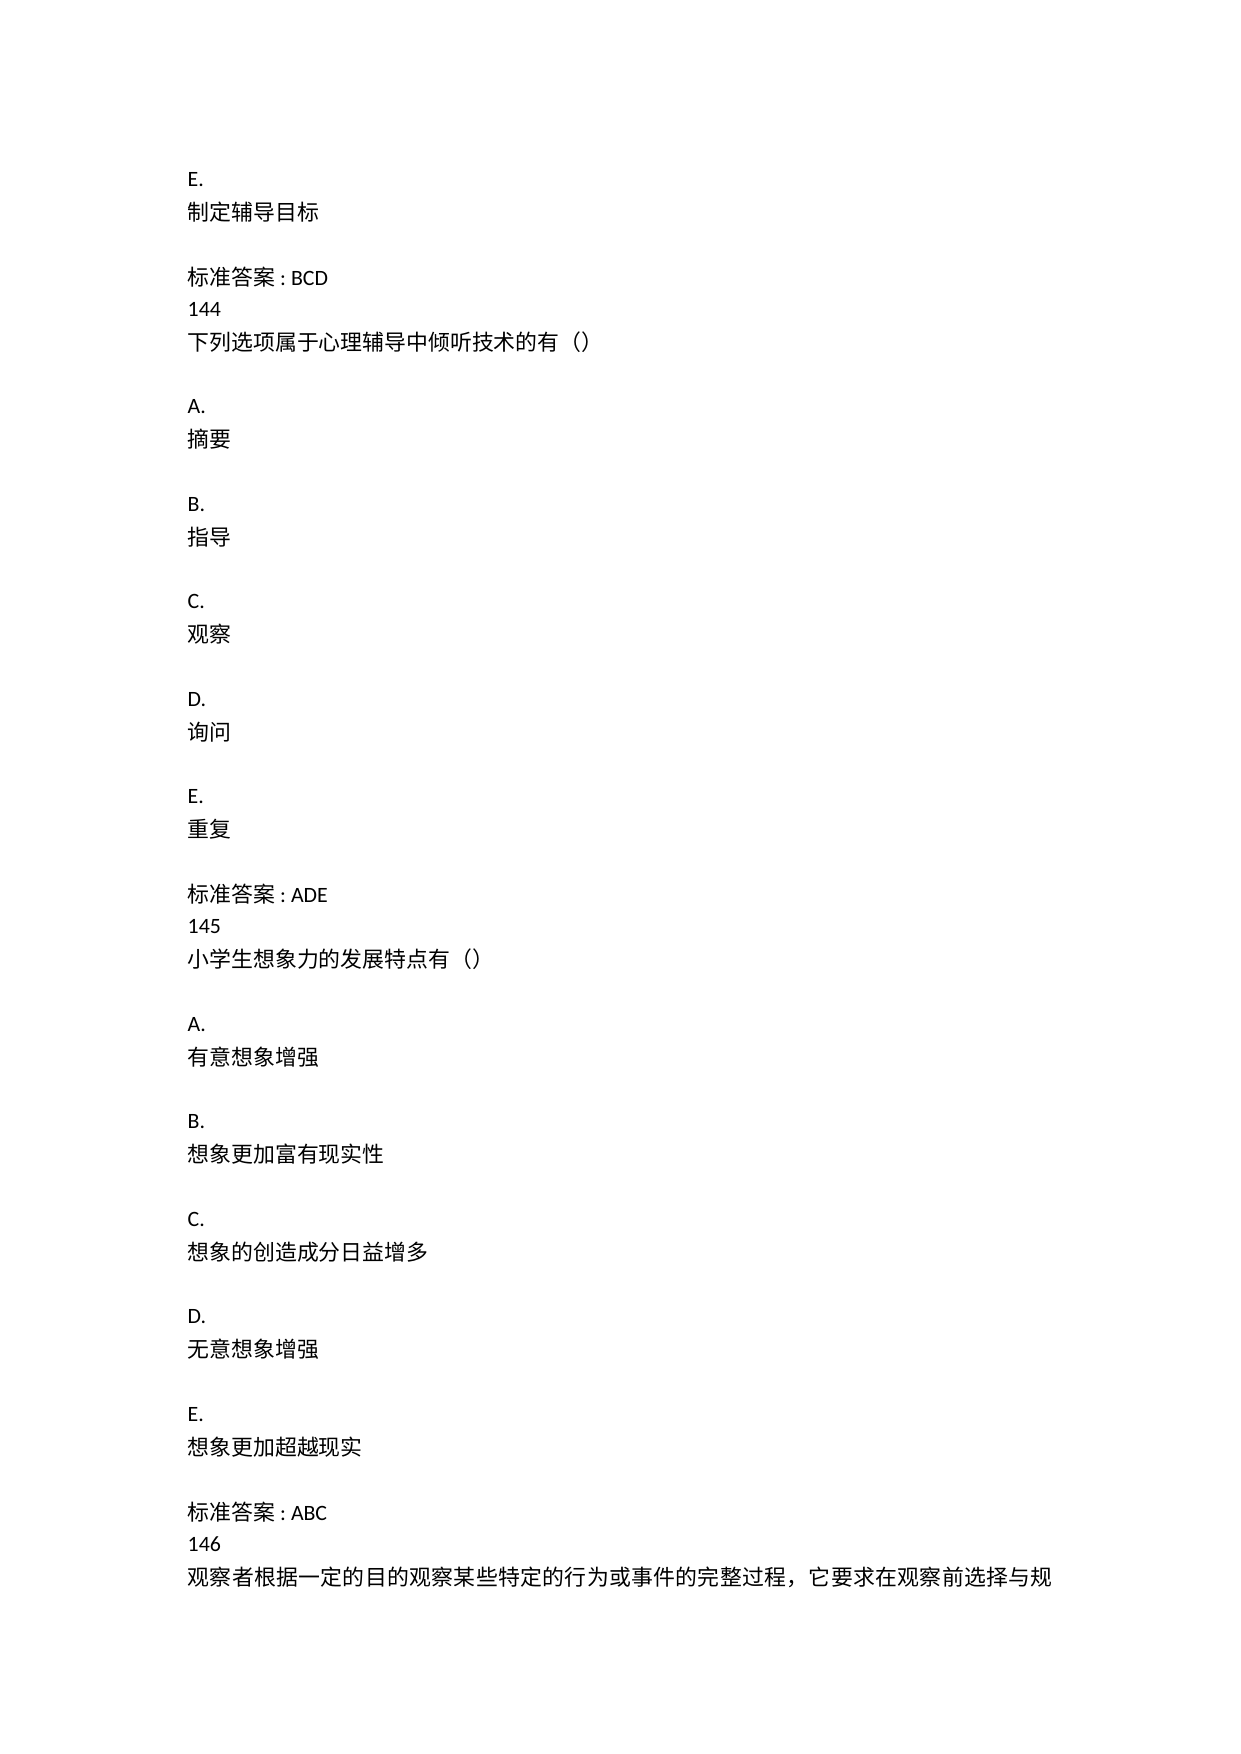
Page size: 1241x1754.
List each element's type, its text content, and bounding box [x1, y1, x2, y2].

text A. [187, 1007, 1053, 1039]
text D. [187, 1299, 1053, 1332]
text 下列选项属于心理辅导中倾听技术的有（） [187, 324, 1053, 357]
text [187, 1559, 1053, 1592]
text 想象更加超越现实 [187, 1429, 1053, 1462]
text 无意想象增强 [187, 1332, 1053, 1364]
text 144 [187, 292, 1053, 324]
text 观察 [187, 617, 1053, 649]
text 想象的创造成分日益增多 [187, 1234, 1053, 1267]
text 146 [187, 1527, 1053, 1559]
text 标准答案 : ADE [187, 877, 1053, 909]
text E. [187, 779, 1053, 812]
text C. [187, 1202, 1053, 1234]
text D. [187, 682, 1053, 714]
text 标准答案 : ABC [187, 1494, 1053, 1527]
text 制定辅导目标 [187, 194, 1053, 227]
text 145 [187, 909, 1053, 942]
text 标准答案 : BCD [187, 259, 1053, 292]
text 小学生想象力的发展特点有（） [187, 942, 1053, 974]
text B. [187, 1104, 1053, 1137]
text 有意想象增强 [187, 1039, 1053, 1072]
text C. [187, 584, 1053, 617]
text 指导 [187, 519, 1053, 552]
text B. [187, 487, 1053, 519]
text A. [187, 389, 1053, 422]
text 询问 [187, 714, 1053, 747]
text 重复 [187, 812, 1053, 844]
text E. [187, 1397, 1053, 1429]
text 想象更加富有现实性 [187, 1137, 1053, 1169]
text E. [187, 162, 1053, 194]
text 摘要 [187, 422, 1053, 454]
